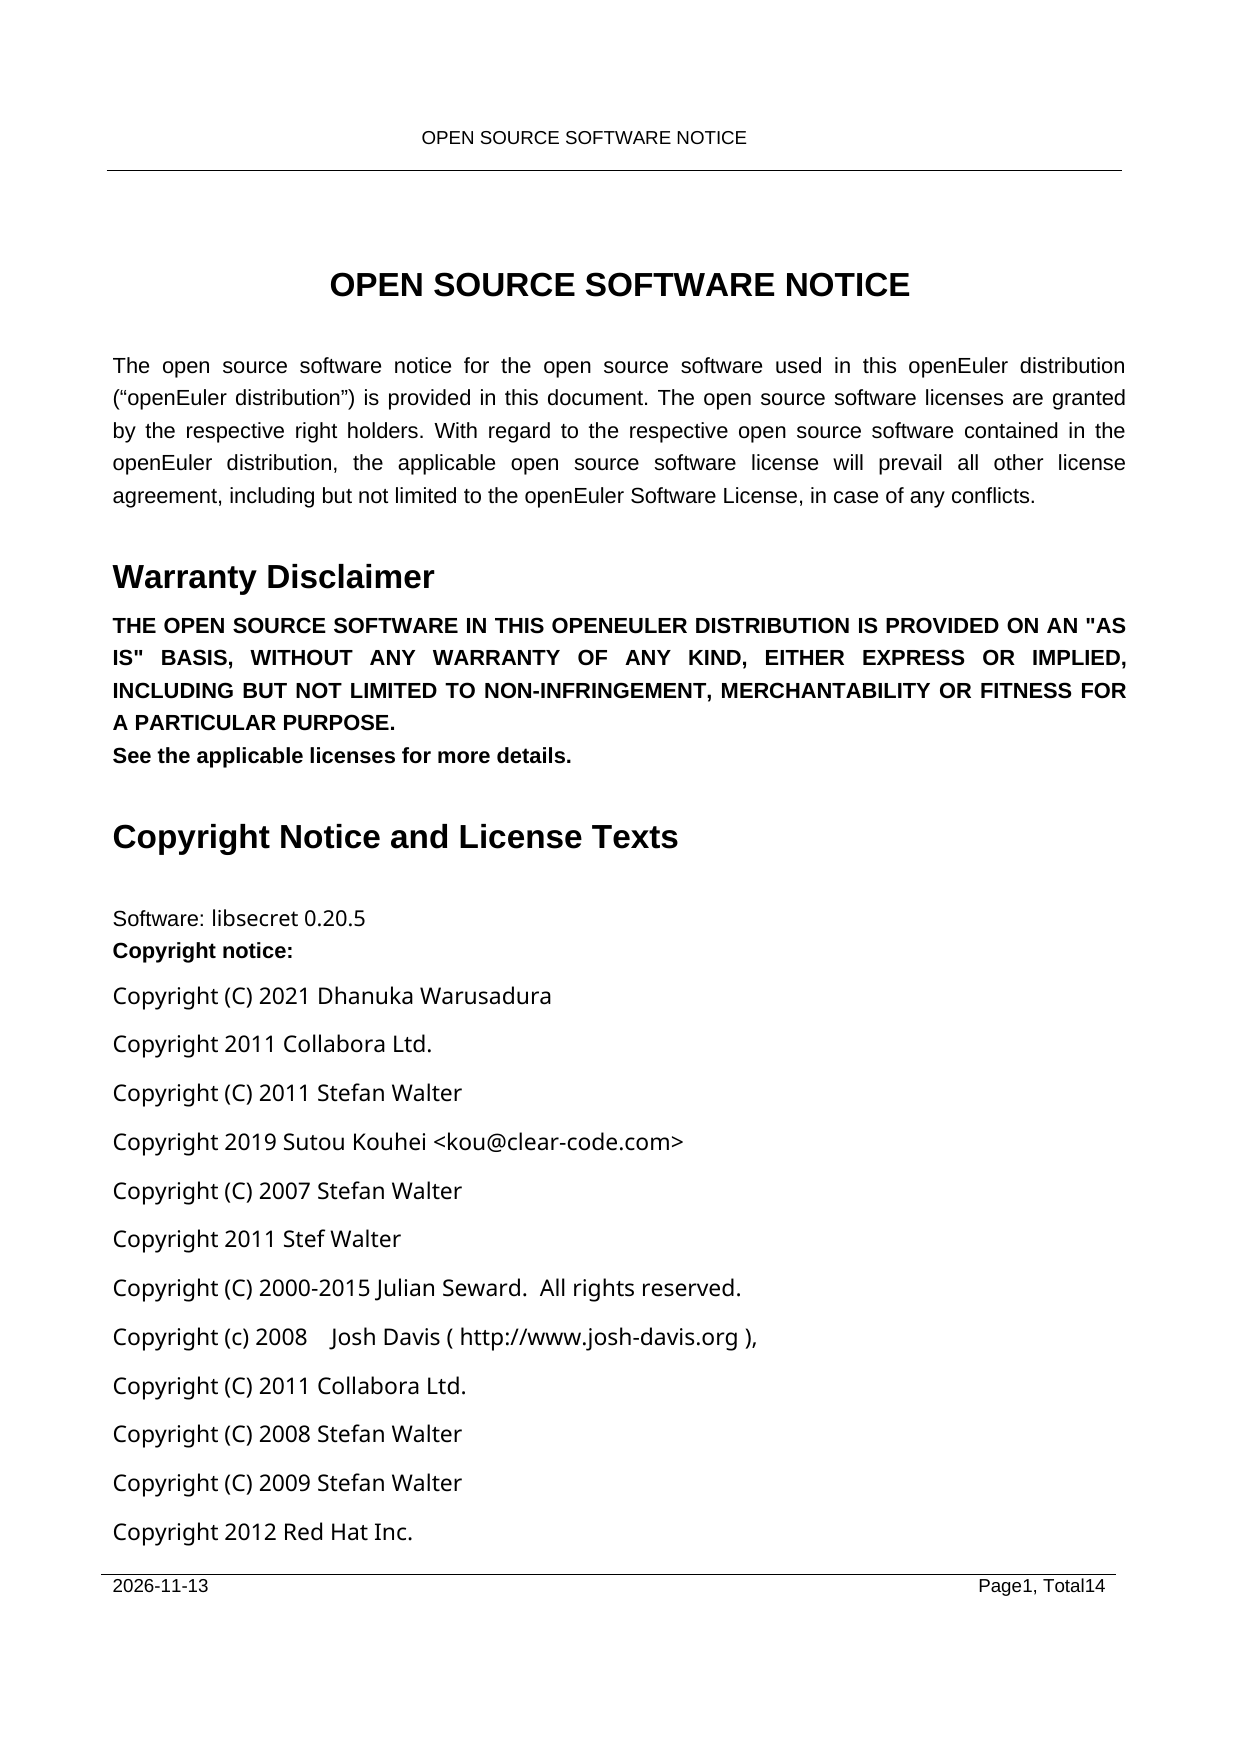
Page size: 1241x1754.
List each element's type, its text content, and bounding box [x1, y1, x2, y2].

text THE OPEN SOURCE SOFTWARE IN THIS OPENEULER DISTRIBUTION IS PROVIDED ON AN "AS IS" BASIS, WITHOUT ANY WARRANTY OF ANY KIND, EITHER EXPRESS OR IMPLIED, INCLUDING BUT NOT LIMITED TO NON-INFRINGEMENT, MERCHANTABILITY OR FITNESS FOR A PARTICULAR PURPOSE. See the applicable licenses for more details. [112, 609, 1128, 771]
text OPEN SOURCE SOFTWARE NOTICE [112, 251, 1128, 316]
text Warranty Disclaimer [112, 544, 1128, 609]
text Copyright notice: [112, 934, 1128, 966]
text The open source software notice for the open source software used in this openEuler distribution (“openEuler distribution”) is provided in this document. The open source software licenses are granted by the respective right holders. With regard to the respective open source software contained in the openEuler distribution, the applicable open source software license will prevail all other license agreement, including but not limited to the openEuler Software License, in case of any conflicts. [112, 349, 1128, 511]
text Software: libsecret 0.20.5 [112, 901, 1128, 934]
text Copyright Notice and License Texts [112, 804, 1128, 869]
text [112, 979, 1128, 1548]
